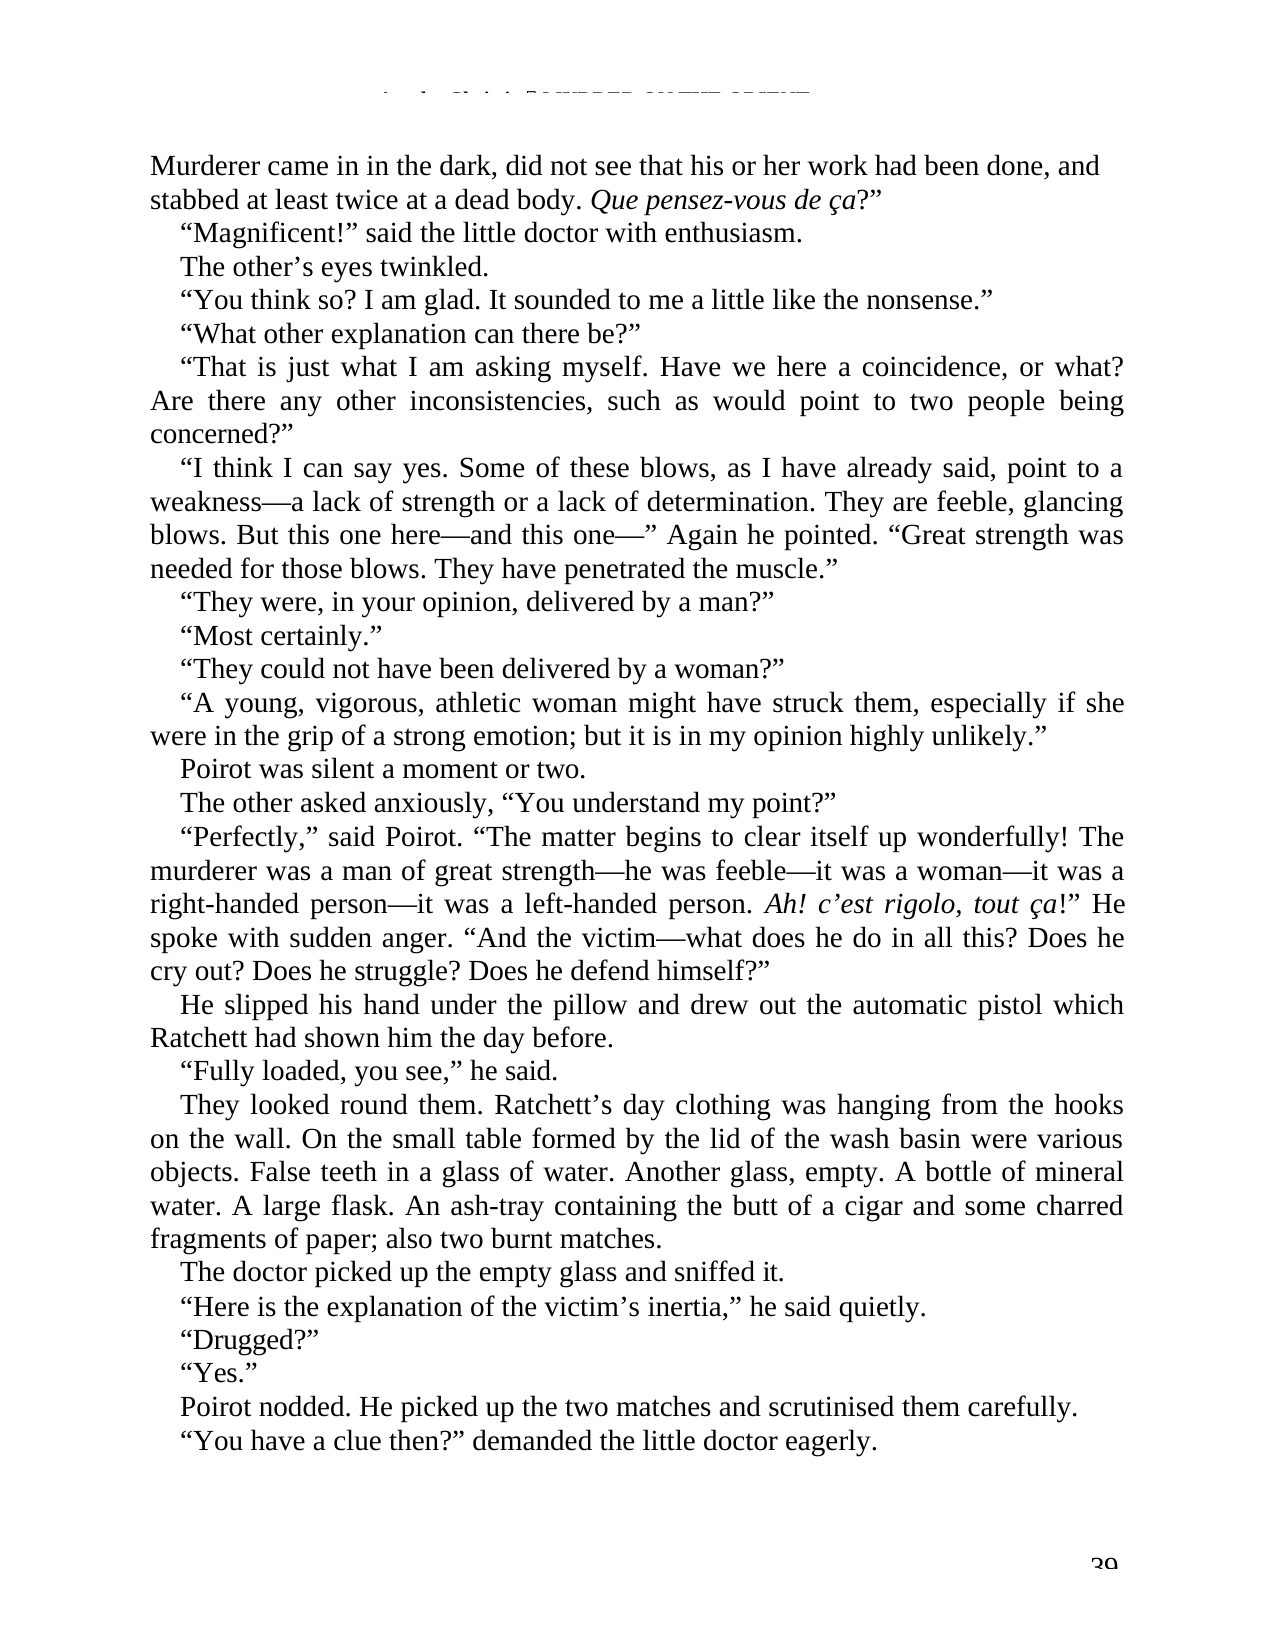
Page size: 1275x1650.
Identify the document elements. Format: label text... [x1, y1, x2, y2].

text “Yes.” [180, 1356, 1137, 1389]
text “Fully loaded, you see,” he said. [180, 1054, 1137, 1087]
text “I think I can say yes. Some of these blows, as I have already said, point to a weakness—a lack of strength or a lack of determination. They are feeble, glancing blows. But this one here—and this one—” Again he pointed. “Great strength was needed for those blows. They have penetrated the muscle.” [150, 450, 1125, 584]
text “Here is the explanation of the victim’s inertia,” he said quietly. “Drugged?” [180, 1289, 1048, 1356]
text “Magnificent!” said the little doctor with enthusiasm. The other’s eyes twinkled. [180, 215, 839, 282]
text He slipped his hand under the pillow and drew out the automatic pistol which Ratchett had shown him the day before. [150, 987, 1125, 1054]
text “You think so? I am glad. It sounded to me a little like the nonsense.” “What other explanation can there be?” [180, 282, 1048, 349]
text “That is just what I am asking myself. Have we here a coincidence, or what? Are there any other inconsistencies, such as would point to two people being concerned?” [150, 349, 1125, 450]
text “Perfectly,” said Poirot. “The matter begins to clear itself up wonderfully! The murderer was a man of great strength—he was feeble—it was a woman—it was a right-handed person—it was a left-handed person. Ah! c’est rigolo, tout ça!” He spoke with sudden anger. “And the victim—what does he do in all this? Does he cry out? Does he struggle? Does he defend himself?” [150, 819, 1126, 987]
text The doctor picked up the empty glass and sniffed it. [180, 1255, 1137, 1289]
text Poirot was silent a moment or two. [180, 752, 1137, 786]
text “A young, vigorous, athletic woman might have struck them, especially if she were in the grip of a strong emotion; but it is in my opinion highly unlikely.” [150, 685, 1125, 752]
text “They were, in your opinion, delivered by a man?” “Most certainly.” [180, 584, 774, 651]
text They looked round them. Ratchett’s day clothing was hanging from the hooks on the wall. On the small table formed by the lid of the wash basin were various objects. False teeth in a glass of water. Another glass, empty. A bottle of mineral water. A large flask. An ash-tray containing the butt of a cigar and some charred fragments of paper; also two burnt matches. [150, 1087, 1125, 1255]
text Poirot nodded. He picked up the two matches and scrutinised them carefully. “You have a clue then?” demanded the little doctor eagerly. [180, 1389, 1119, 1456]
text Murderer came in in the dark, did not see that his or her work had been done, and stabbed at least twice at a dead body. Que pensez-vous de ça?” [150, 148, 1137, 215]
text “They could not have been delivered by a woman?” [180, 651, 1137, 685]
text The other asked anxiously, “You understand my point?” [180, 786, 1137, 819]
